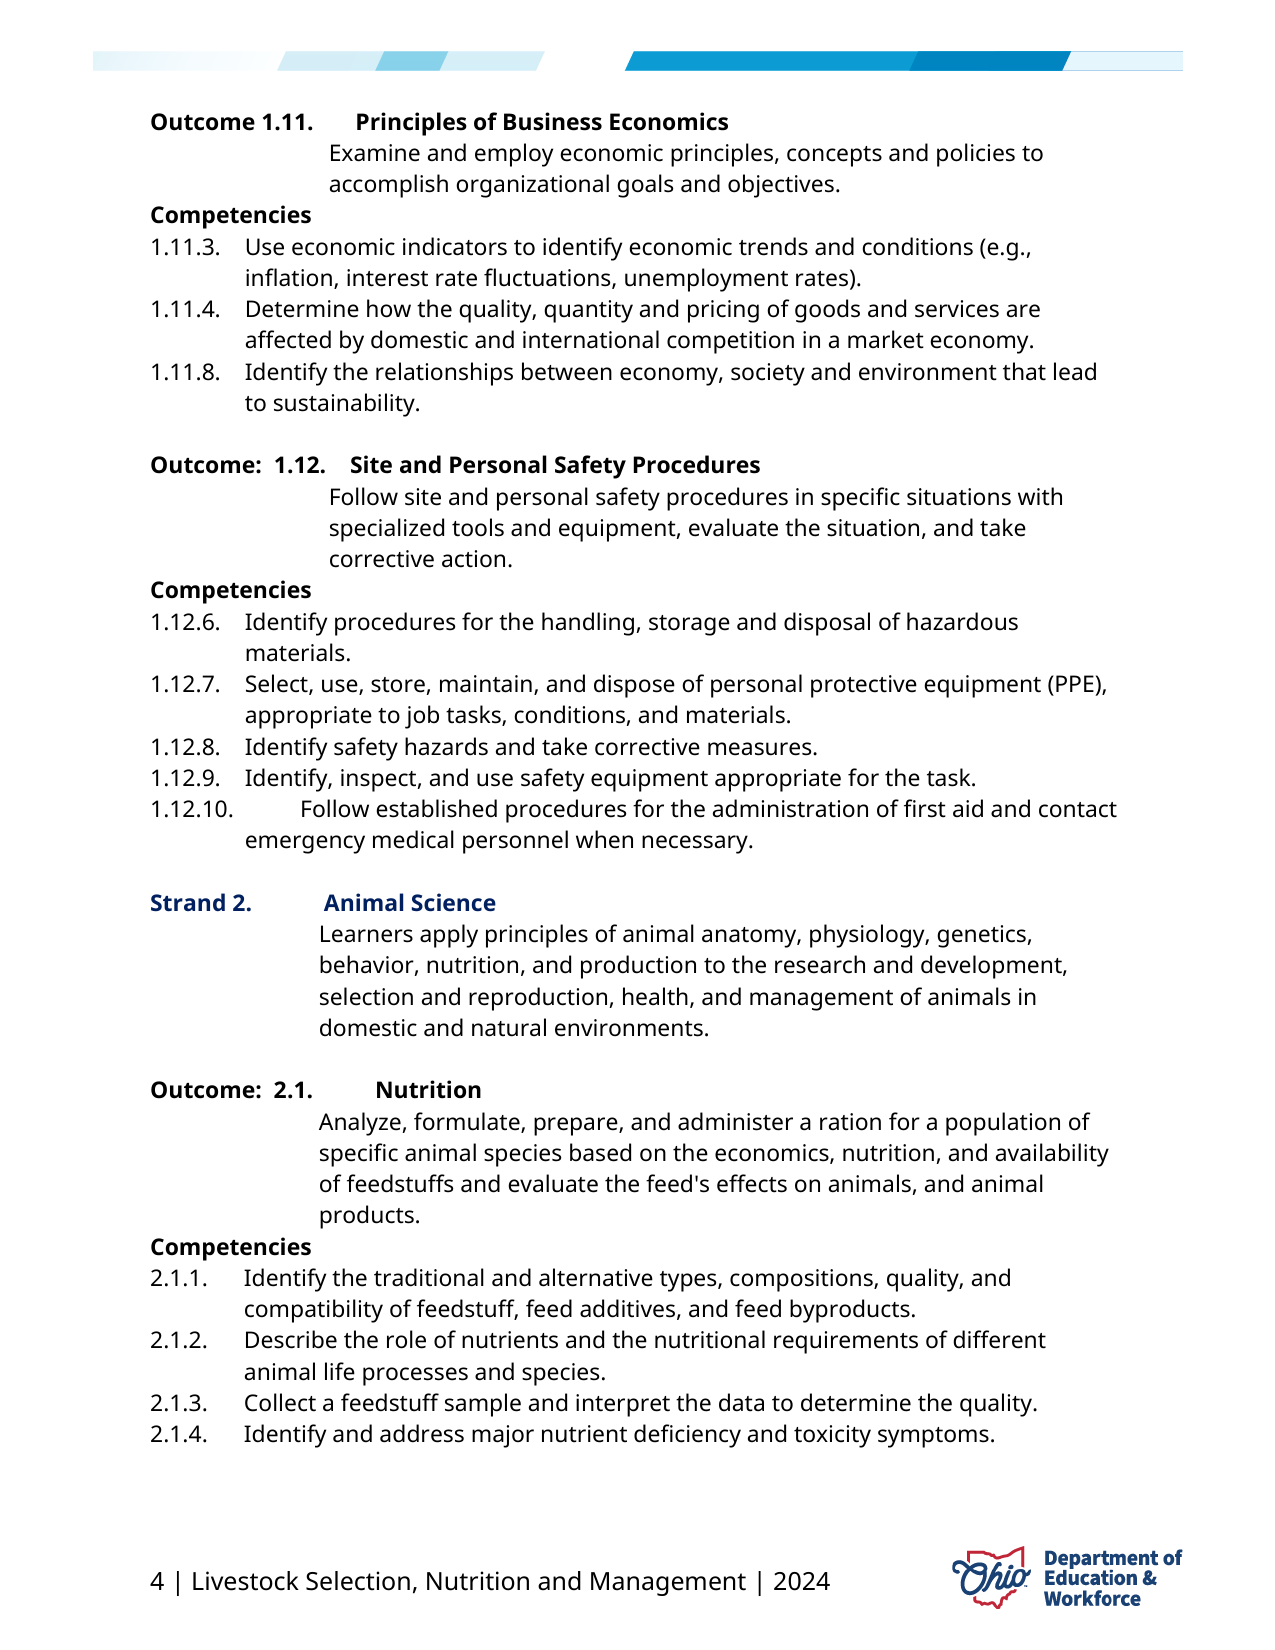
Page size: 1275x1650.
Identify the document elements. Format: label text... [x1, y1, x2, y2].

text Outcome: 1.12. Site and Personal Safety Procedures [150, 449, 1125, 480]
text Follow site and personal safety procedures in specific situations with specialized tools and equipment, evaluate the situation, and take corrective action. [328, 480, 1125, 574]
text 1.12.6. Identify procedures for the handling, storage and disposal of hazardous materials. [150, 605, 1125, 668]
text Outcome: 2.1. Nutrition [150, 1074, 1125, 1105]
text Examine and employ economic principles, concepts and policies to accomplish organizational goals and objectives. [328, 137, 1125, 199]
text 1.11.3. Use economic indicators to identify economic trends and conditions (e.g., inflation, interest rate fluctuations, unemployment rates). [150, 230, 1125, 293]
text 2.1.4. Identify and address major nutrient deficiency and toxicity symptoms. [150, 1418, 1125, 1449]
text 1.12.9. Identify, inspect, and use safety equipment appropriate for the task. [150, 762, 1125, 793]
text Strand 2. Animal Science [150, 887, 1125, 918]
text 2.1.1. Identify the traditional and alternative types, compositions, quality, and compatibility of feedstuff, feed additives, and feed byproducts. [150, 1262, 1125, 1324]
text 1.11.8. Identify the relationships between economy, society and environment that lead to sustainability. [150, 355, 1125, 418]
text 1.12.10. Follow established procedures for the administration of first aid and contact emergency medical personnel when necessary. [150, 793, 1125, 855]
text Competencies [150, 1230, 1125, 1262]
text Outcome 1.11. Principles of Business Economics [150, 105, 1125, 137]
picture [8, 19, 1267, 1647]
text Analyze, formulate, prepare, and administer a ration for a population of specific animal species based on the economics, nutrition, and availability of feedstuffs and evaluate the feed's effects on animals, and animal products. [150, 1105, 1125, 1230]
text Competencies [150, 199, 1125, 230]
text 1.12.7. Select, use, store, maintain, and dispose of personal protective equipment (PPE), appropriate to job tasks, conditions, and materials. [150, 668, 1125, 730]
text 2.1.2. Describe the role of nutrients and the nutritional requirements of different animal life processes and species. [150, 1324, 1125, 1387]
text 1.12.8. Identify safety hazards and take corrective measures. [150, 730, 1125, 762]
text 1.11.4. Determine how the quality, quantity and pricing of goods and services are affected by domestic and international competition in a market economy. [150, 293, 1125, 355]
text Competencies [150, 574, 1125, 605]
text 2.1.3. Collect a feedstuff sample and interpret the data to determine the quality. [150, 1387, 1125, 1418]
text Learners apply principles of animal anatomy, physiology, genetics, behavior, nutrition, and production to the research and development, selection and reproduction, health, and management of animals in domestic and natural environments. [319, 918, 1125, 1043]
